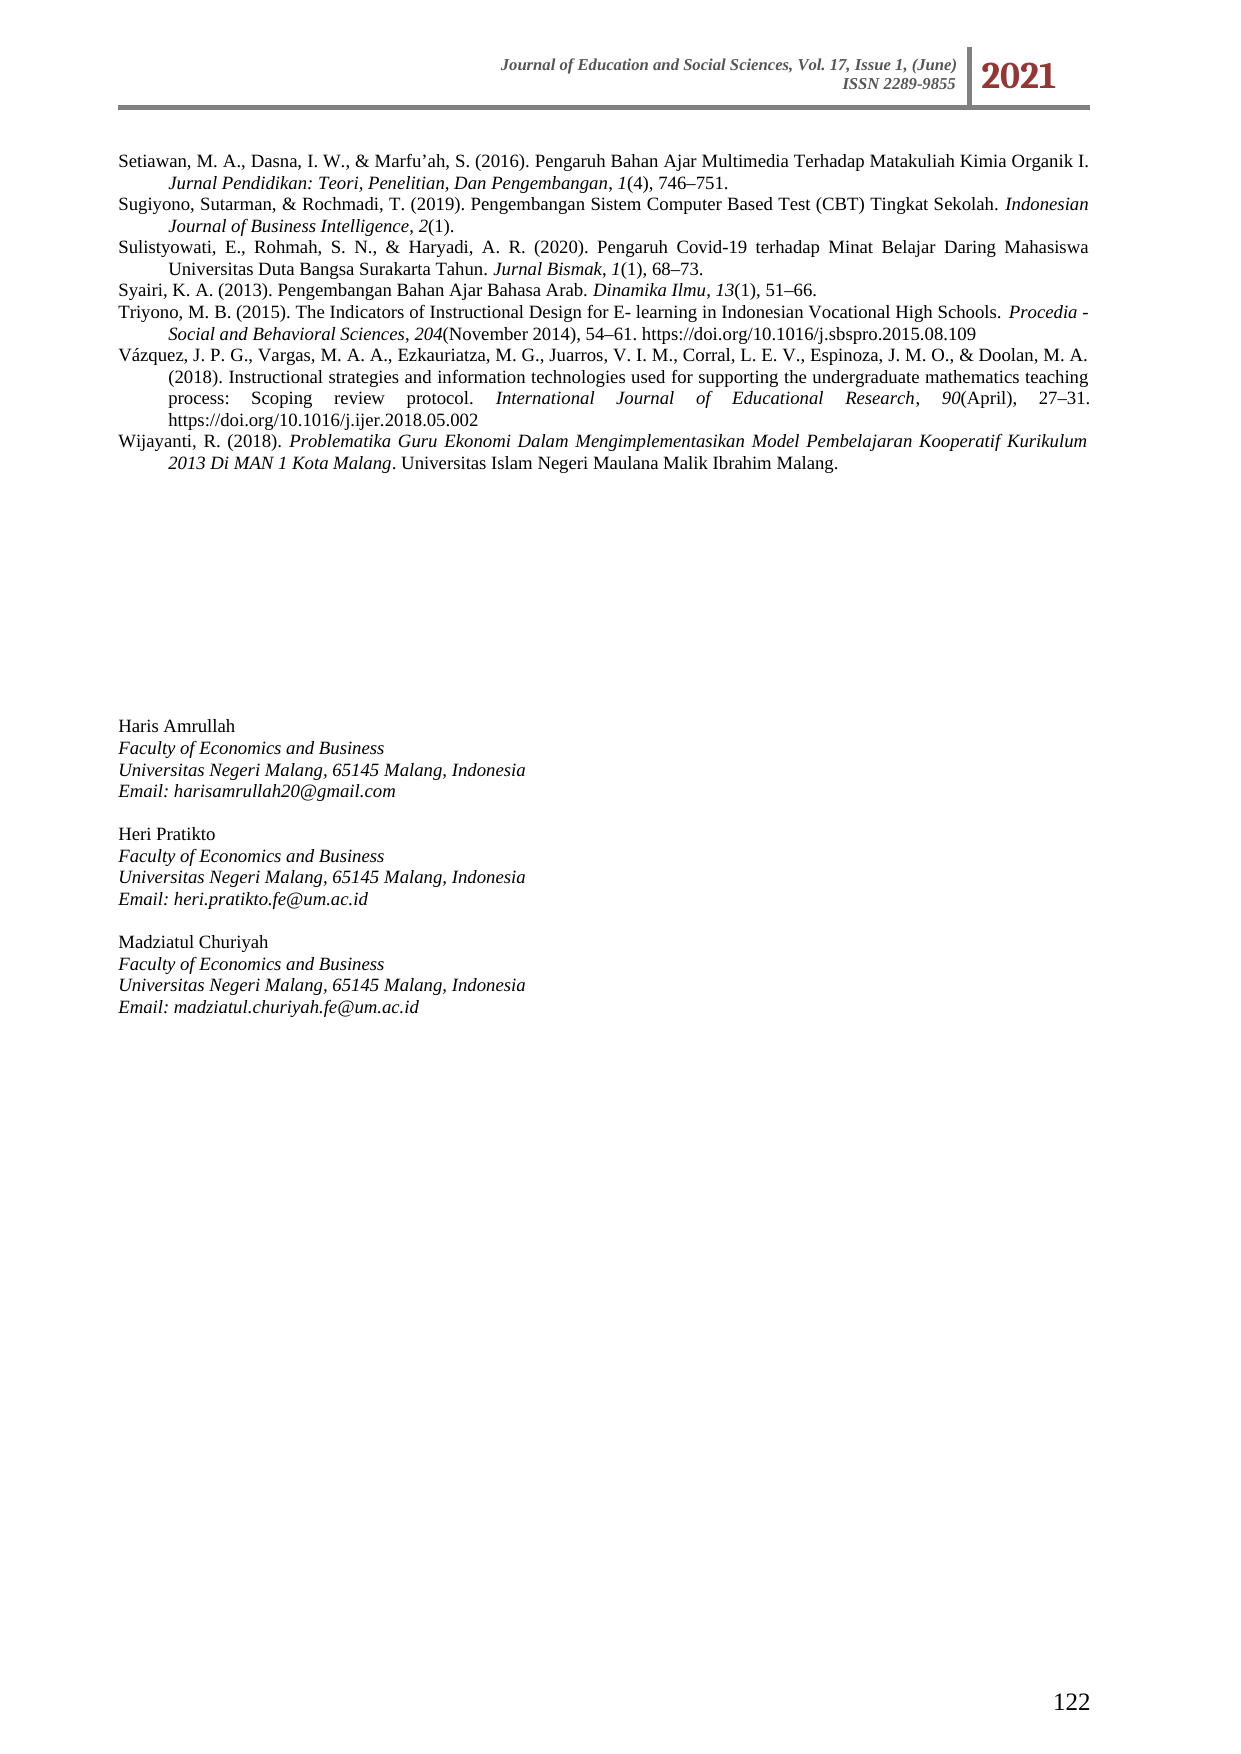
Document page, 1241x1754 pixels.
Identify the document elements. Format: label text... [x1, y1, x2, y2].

text Vázquez, J. P. G., Vargas, M. A. A., Ezkauriatza, M. G., Juarros, V. I. M., Corral, L. E. V., Espinoza, J. M. O., & Doolan, M. A. (2018). Instructional strategies and information technologies used for supporting the undergraduate mathematics teaching process: Scoping review protocol. International Journal of Educational Research, 90(April), 27–31. https://doi.org/10.1016/j.ijer.2018.05.002 [118, 344, 1090, 430]
text Heri Pratikto [118, 823, 1090, 845]
text Faculty of Economics and Business [118, 737, 1090, 758]
text Email: madziatul.churiyah.fe@um.ac.id [118, 996, 1090, 1017]
text Sulistyowati, E., Rohmah, S. N., & Haryadi, A. R. (2020). Pengaruh Covid-19 terhadap Minat Belajar Daring Mahasiswa Universitas Duta Bangsa Surakarta Tahun. Jurnal Bismak, 1(1), 68–73. [118, 236, 1090, 279]
text Triyono, M. B. (2015). The Indicators of Instructional Design for E- learning in Indonesian Vocational High Schools. Procedia - Social and Behavioral Sciences, 204(November 2014), 54–61. https://doi.org/10.1016/j.sbspro.2015.08.109 [118, 301, 1090, 344]
text Sugiyono, Sutarman, & Rochmadi, T. (2019). Pengembangan Sistem Computer Based Test (CBT) Tingkat Sekolah. Indonesian Journal of Business Intelligence, 2(1). [118, 193, 1090, 236]
text Universitas Negeri Malang, 65145 Malang, Indonesia [118, 758, 1090, 780]
text Madziatul Churiyah [118, 931, 1090, 952]
text Haris Amrullah [118, 715, 1090, 737]
text Universitas Negeri Malang, 65145 Malang, Indonesia [118, 974, 1090, 996]
text Wijayanti, R. (2018). Problematika Guru Ekonomi Dalam Mengimplementasikan Model Pembelajaran Kooperatif Kurikulum 2013 Di MAN 1 Kota Malang. Universitas Islam Negeri Maulana Malik Ibrahim Malang. [118, 430, 1090, 473]
text Email: heri.pratikto.fe@um.ac.id [118, 888, 1090, 909]
text Setiawan, M. A., Dasna, I. W., & Marfu’ah, S. (2016). Pengaruh Bahan Ajar Multimedia Terhadap Matakuliah Kimia Organik I. Jurnal Pendidikan: Teori, Penelitian, Dan Pengembangan, 1(4), 746–751. [118, 150, 1090, 193]
text Email: harisamrullah20@gmail.com [118, 780, 1090, 802]
text Faculty of Economics and Business [118, 952, 1090, 974]
text Faculty of Economics and Business [118, 845, 1090, 866]
text Universitas Negeri Malang, 65145 Malang, Indonesia [118, 866, 1090, 888]
text Syairi, K. A. (2013). Pengembangan Bahan Ajar Bahasa Arab. Dinamika Ilmu, 13(1), 51–66. [118, 279, 1090, 301]
